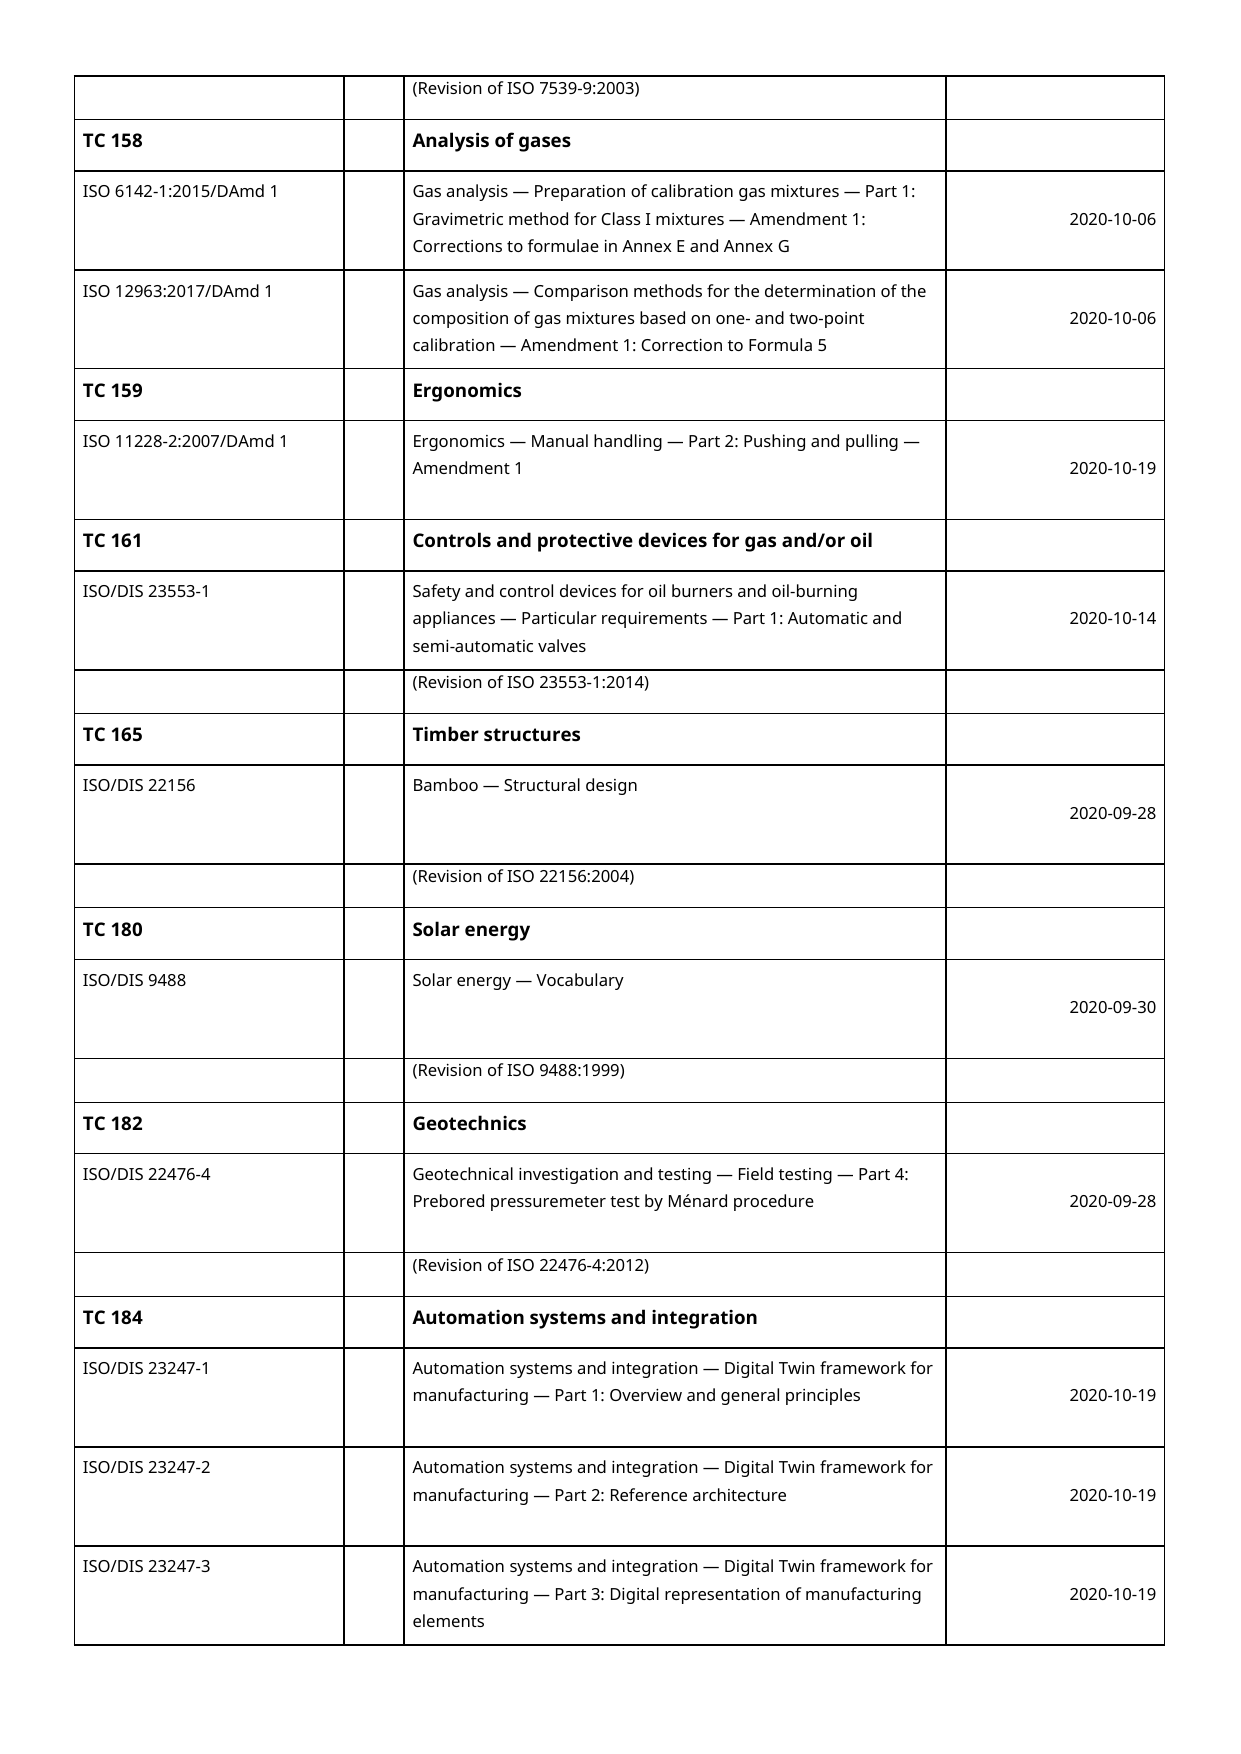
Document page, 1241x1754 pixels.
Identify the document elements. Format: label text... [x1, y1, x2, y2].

table_cell [345, 1103, 403, 1153]
table_cell [947, 671, 1164, 713]
table_cell (Revision of ISO 22156:2004) [405, 865, 945, 907]
table_cell ISO/DIS 22476-4 [75, 1154, 343, 1252]
table_cell [75, 1253, 343, 1296]
table_cell [345, 671, 403, 713]
table_cell [947, 1297, 1164, 1347]
table_cell [75, 1059, 343, 1101]
table_cell [345, 520, 403, 570]
table_cell ISO/DIS 23247-3 [75, 1547, 343, 1644]
table_cell [947, 369, 1164, 419]
table_cell TC 184 [75, 1297, 343, 1347]
table_cell (Revision of ISO 23553-1:2014) [405, 671, 945, 713]
table_cell [345, 421, 403, 519]
table_cell Automation systems and integration — Digital Twin framework for manufacturing — Part 1: Overview and general principles [405, 1349, 945, 1446]
table_cell Automation systems and integration — Digital Twin framework for manufacturing — Part 3: Digital representation of manufacturing elements [405, 1547, 945, 1644]
table_cell Ergonomics — Manual handling — Part 2: Pushing and pulling — Amendment 1 [405, 421, 945, 519]
table_cell [947, 865, 1164, 907]
table_cell TC 161 [75, 520, 343, 570]
table_cell [75, 671, 343, 713]
table_cell [345, 77, 403, 119]
table_cell 2020-10-06 [947, 271, 1164, 368]
table_cell [345, 960, 403, 1057]
table_cell TC 180 [75, 908, 343, 958]
table_cell [75, 77, 343, 119]
table_cell [345, 572, 403, 669]
table_cell Gas analysis — Preparation of calibration gas mixtures — Part 1: Gravimetric method for Class I mixtures — Amendment 1: Corrections to formulae in Annex E and Annex G [405, 172, 945, 269]
table_cell 2020-10-19 [947, 1448, 1164, 1545]
table_cell [345, 1059, 403, 1101]
table_cell Safety and control devices for oil burners and oil-burning appliances — Particular requirements — Part 1: Automatic and semi-automatic valves [405, 572, 945, 669]
table_cell 2020-09-28 [947, 766, 1164, 863]
table_cell ISO 12963:2017/DAmd 1 [75, 271, 343, 368]
table_cell [345, 120, 403, 170]
table_cell Automation systems and integration — Digital Twin framework for manufacturing — Part 2: Reference architecture [405, 1448, 945, 1545]
table_cell [947, 120, 1164, 170]
table_cell Timber structures [405, 714, 945, 764]
table_cell [947, 908, 1164, 958]
table_cell [947, 714, 1164, 764]
table_cell Controls and protective devices for gas and/or oil [405, 520, 945, 570]
table_cell Bamboo — Structural design [405, 766, 945, 863]
table_cell 2020-10-06 [947, 172, 1164, 269]
table_cell [345, 271, 403, 368]
table_cell [947, 520, 1164, 570]
table_cell 2020-10-19 [947, 1349, 1164, 1446]
table_cell [345, 865, 403, 907]
table_cell ISO/DIS 9488 [75, 960, 343, 1057]
table_cell 2020-09-30 [947, 960, 1164, 1057]
table_cell [345, 1253, 403, 1296]
table_cell [947, 77, 1164, 119]
table_cell Automation systems and integration [405, 1297, 945, 1347]
table_cell TC 182 [75, 1103, 343, 1153]
table_cell [345, 714, 403, 764]
table_cell Analysis of gases [405, 120, 945, 170]
table_cell [947, 1103, 1164, 1153]
table_cell Solar energy [405, 908, 945, 958]
table_cell (Revision of ISO 22476-4:2012) [405, 1253, 945, 1296]
table_cell Gas analysis — Comparison methods for the determination of the composition of gas mixtures based on one- and two-point calibration — Amendment 1: Correction to Formula 5 [405, 271, 945, 368]
table_cell ISO/DIS 23247-1 [75, 1349, 343, 1446]
table_cell TC 159 [75, 369, 343, 419]
table_cell Geotechnics [405, 1103, 945, 1153]
table_cell [345, 1547, 403, 1644]
table_cell [345, 1154, 403, 1252]
table_cell 2020-10-14 [947, 572, 1164, 669]
table_cell TC 165 [75, 714, 343, 764]
table_cell [345, 1297, 403, 1347]
table_cell [345, 369, 403, 419]
table_cell 2020-09-28 [947, 1154, 1164, 1252]
table_cell Solar energy — Vocabulary [405, 960, 945, 1057]
table_cell [345, 908, 403, 958]
table_cell (Revision of ISO 9488:1999) [405, 1059, 945, 1101]
table_cell Geotechnical investigation and testing — Field testing — Part 4: Prebored pressuremeter test by Ménard procedure [405, 1154, 945, 1252]
table_cell 2020-10-19 [947, 421, 1164, 519]
table_cell [345, 1349, 403, 1446]
table_cell (Revision of ISO 7539-9:2003) [405, 77, 945, 119]
table_cell [75, 865, 343, 907]
table_cell [345, 1448, 403, 1545]
table_cell TC 158 [75, 120, 343, 170]
table_cell ISO 11228-2:2007/DAmd 1 [75, 421, 343, 519]
table_cell ISO/DIS 23553-1 [75, 572, 343, 669]
table_cell [947, 1059, 1164, 1101]
table_cell [345, 766, 403, 863]
table_cell ISO/DIS 22156 [75, 766, 343, 863]
table_cell [947, 1253, 1164, 1296]
table_cell ISO/DIS 23247-2 [75, 1448, 343, 1545]
table_cell ISO 6142-1:2015/DAmd 1 [75, 172, 343, 269]
table_cell Ergonomics [405, 369, 945, 419]
table_cell [345, 172, 403, 269]
table_cell 2020-10-19 [947, 1547, 1164, 1644]
